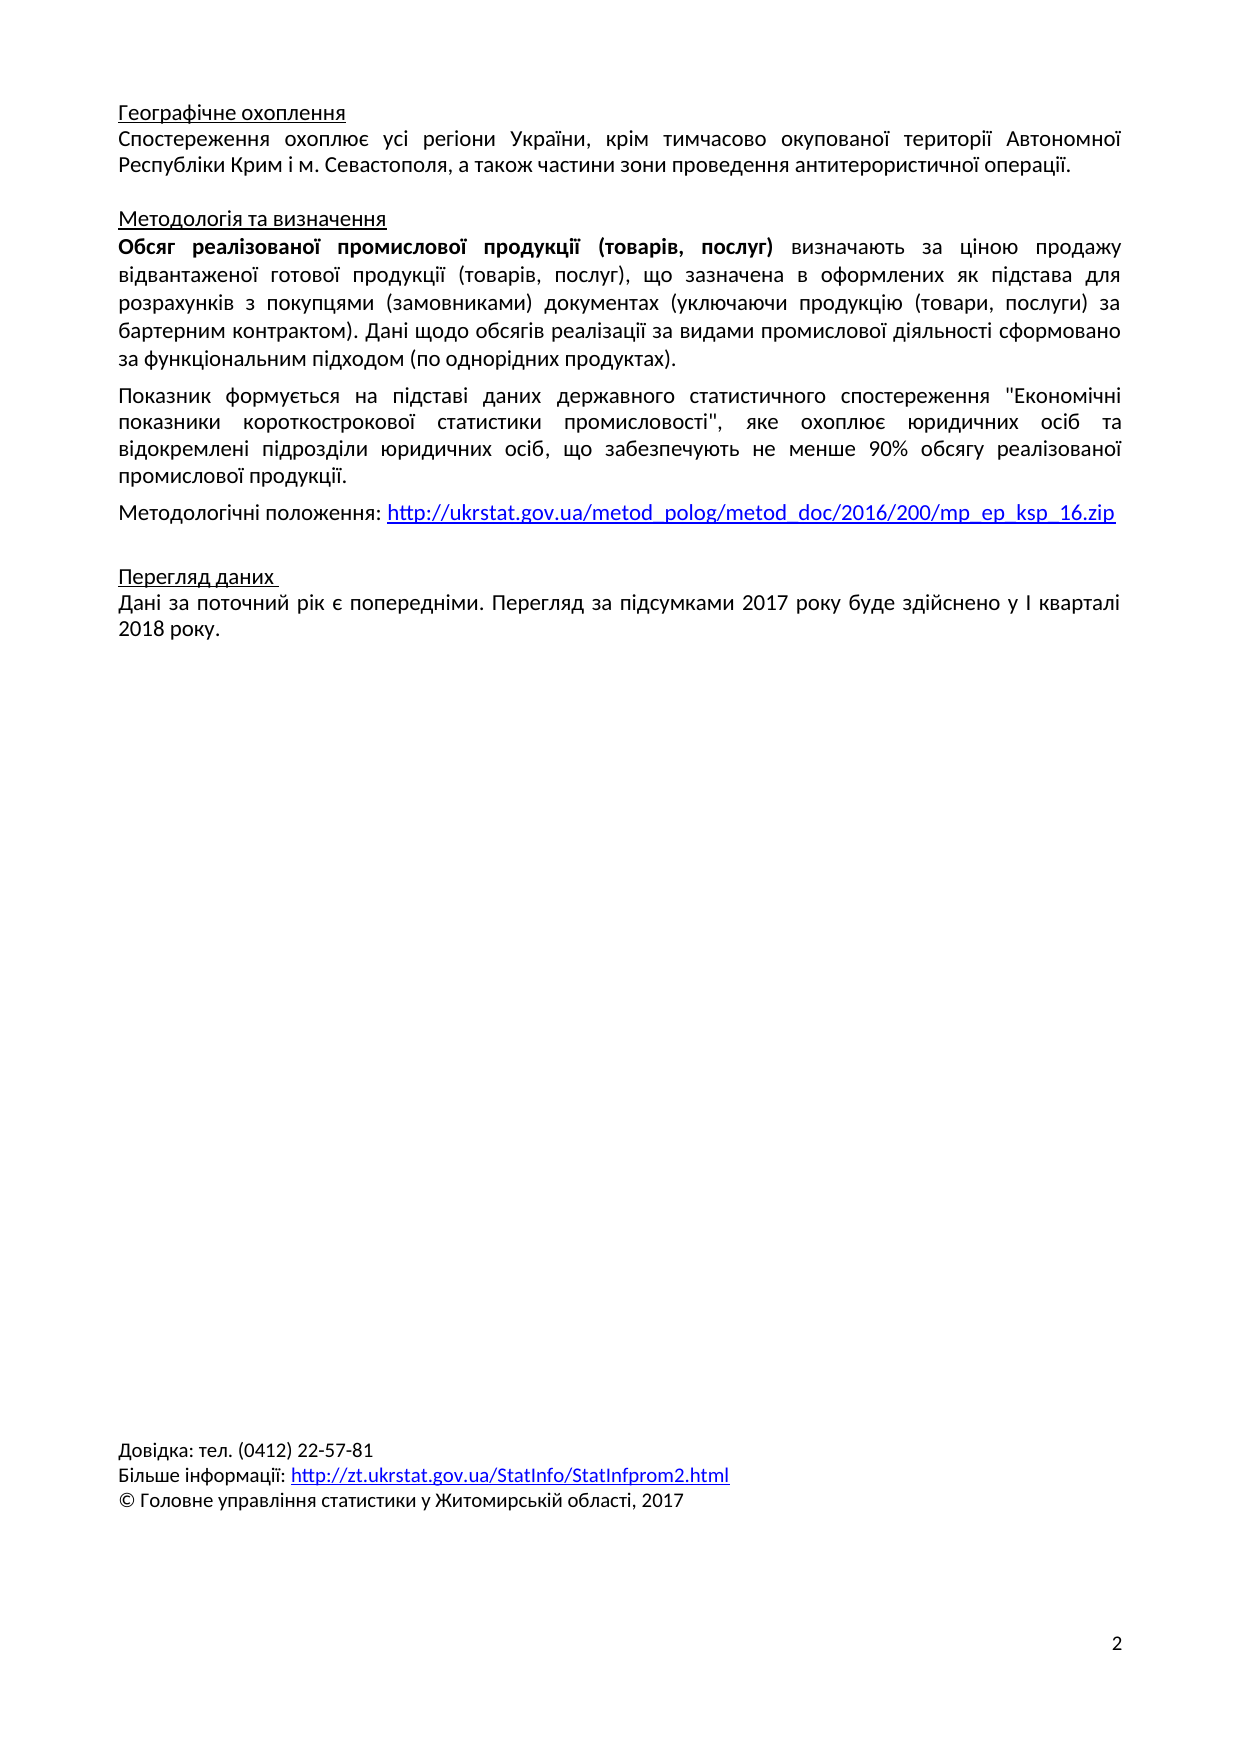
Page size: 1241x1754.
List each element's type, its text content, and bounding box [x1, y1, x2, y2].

text Обсяг реалізованої промислової продукції (товарів, послуг) визначають за ціною продажу відвантаженої готової продукції (товарів, послуг), що зазначена в оформлених як підстава для розрахунків з покупцями (замовниками) документах (уключаючи продукцію (товари, послуги) за бартерним контрактом). Дані щодо обсягів реалізації за видами промислової діяльності сформовано за функціональним підходом (по однорідних продуктах). [118, 232, 1122, 372]
text Географічне охоплення [118, 99, 1122, 125]
text © Головне управління статистики у Житомирській області, 2017 [118, 1487, 1122, 1512]
text Дані за поточний рік є попередніми. Перегляд за підсумками 2017 року буде здійснено у І кварталі 2018 року. [118, 589, 1122, 643]
text Довідка: тел. (0412) 22-57-81 [118, 1437, 1122, 1462]
text Методологія та визначення [118, 205, 1122, 232]
text Більше інформації: http://zt.ukrstat.gov.ua/StatInfo/StatInfprom2.html [118, 1462, 1122, 1487]
text Спостереження охоплює усі регіони України, крім тимчасово окупованої території Автономної Республіки Крим і м. Севастополя, а також частини зони проведення антитерористичної операції. [118, 125, 1122, 179]
text Методологічні положення: http://ukrstat.gov.ua/metod_polog/metod_doc/2016/200/mp_ep_ksp_16.zip [118, 499, 1122, 526]
text Показник формується на підставі даних державного статистичного спостереження "Економічні показники короткострокової статистики промисловості", яке охоплює юридичних осіб та відокремлені підрозділи юридичних осіб, що забезпечують не менше 90% обсягу реалізованої промислової продукції. [118, 382, 1122, 489]
text Перегляд даних [118, 563, 1122, 589]
